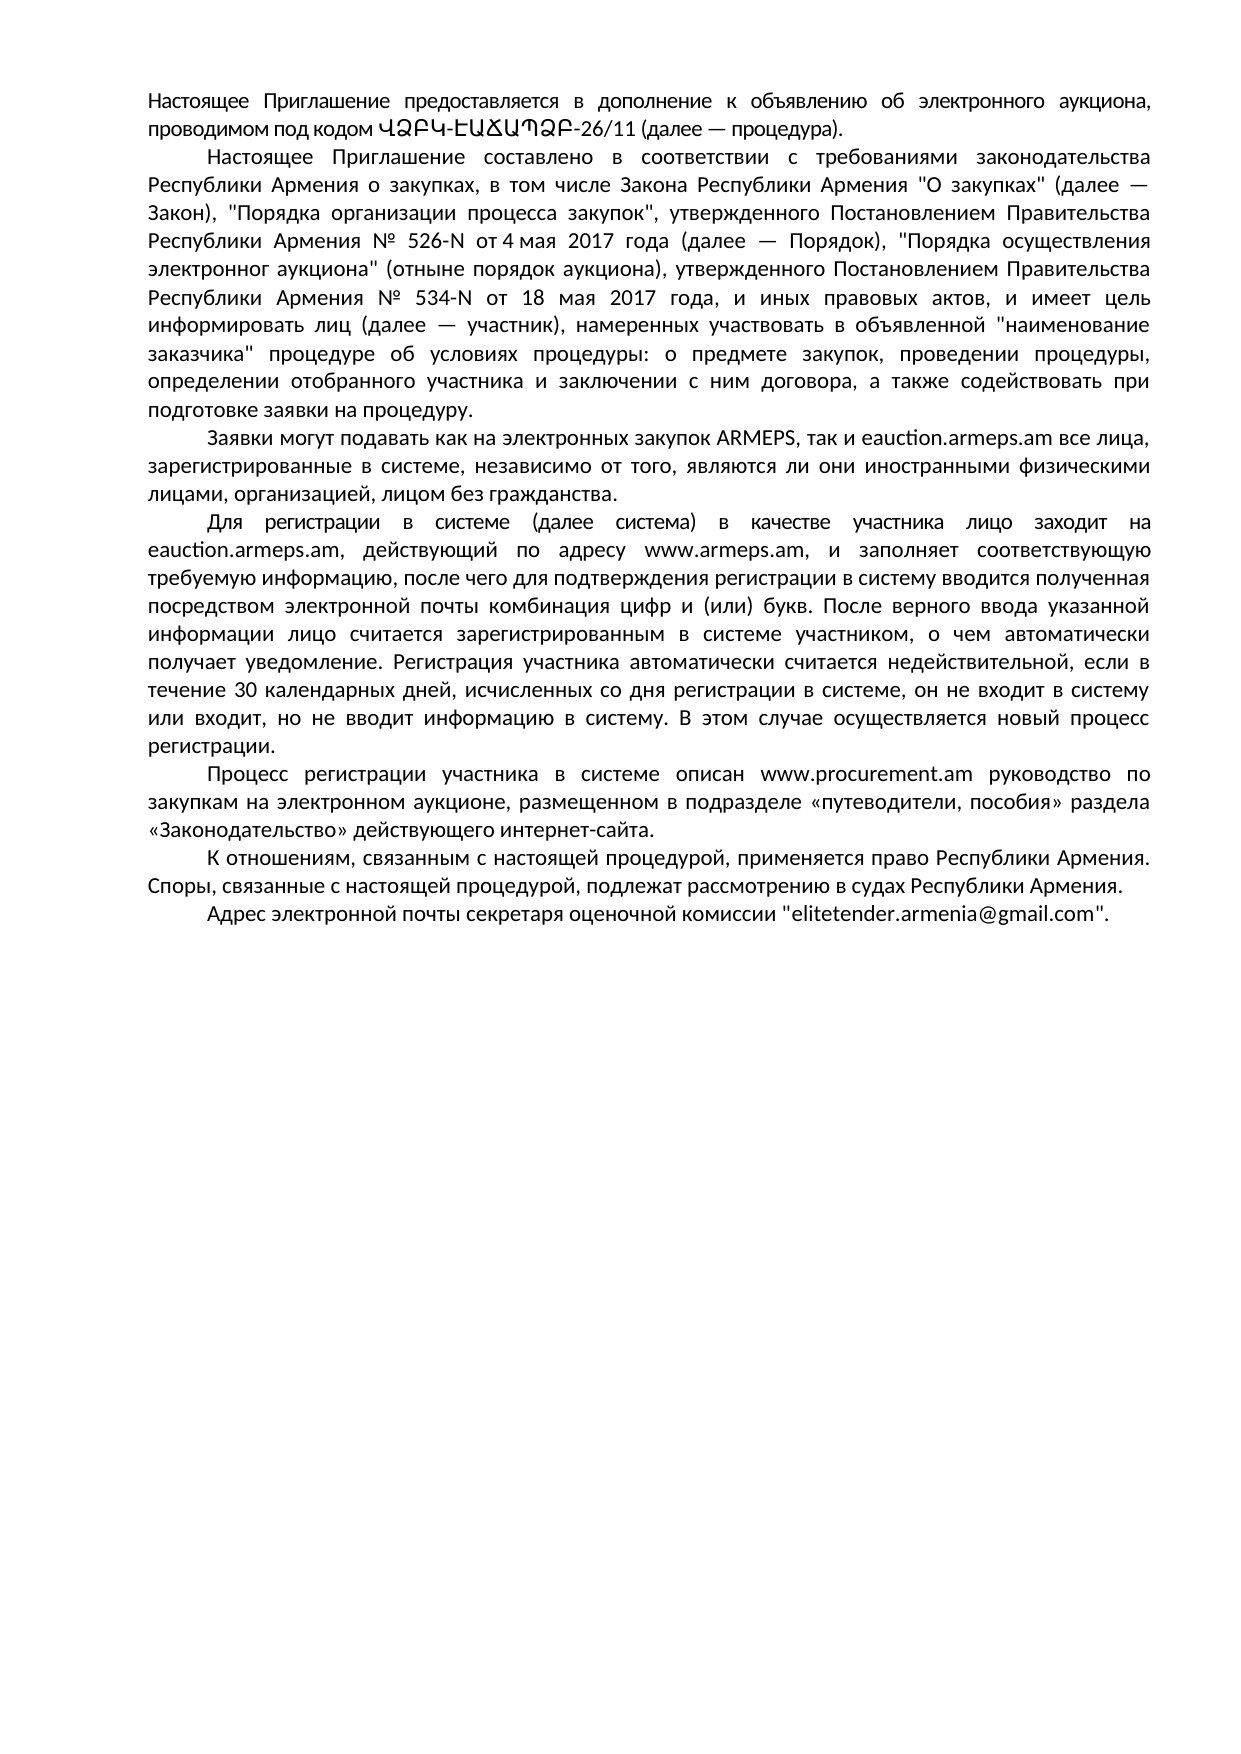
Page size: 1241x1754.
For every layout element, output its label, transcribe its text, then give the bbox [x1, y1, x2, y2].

text Настоящее Приглашение предоставляется в дополнение к объявлению об электронного аукциона, проводимом под кодом ՎՁԲԿ-ԷԱՃԱՊՁԲ-26/11 (далее — процедура). [148, 86, 1152, 142]
text Для регистрации в системе (далее система) в качестве участника лицо заходит на eauction.armeps.am, действующий по адресу www.armeps.am, и заполняет соответствующую требуемую информацию, после чего для подтверждения регистрации в систему вводится полученная посредством электронной почты комбинация цифр и (или) букв. После верного ввода указанной информации лицо считается зарегистрированным в системе участником, о чем автоматически получает уведомление. Регистрация участника автоматически считается недействительной, если в течение 30 календарных дней, исчисленных со дня регистрации в системе, он не входит в систему или входит, но не вводит информацию в систему. В этом случае осуществляется новый процесс регистрации. [148, 507, 1152, 759]
text Заявки могут подавать как на электронных закупок ARMEPS, так и eauction.armeps.am все лица, зарегистрированные в системе, независимо от того, являются ли они иностранными физическими лицами, организацией, лицом без гражданства. [148, 423, 1152, 507]
text К отношениям, связанным с настоящей процедурой, применяется право Республики Армения. Споры, связанные с настоящей процедурой, подлежат рассмотрению в судах Республики Армения. [148, 843, 1152, 899]
text Процесс регистрации участника в системе описан www.procurement.am руководство по закупкам на электронном аукционе, размещенном в подразделе «путеводители, пособия» раздела «Законодательство» действующего интернет-сайта. [148, 759, 1152, 843]
text Настоящее Приглашение составлено в соответствии с требованиями законодательства Республики Армения о закупках, в том числе Закона Республики Армения "О закупках" (далее — Закон), "Порядка организации процесса закупок", утвержденного Постановлением Правительства Республики Армения № 526-N от 4 мая 2017 года (далее — Порядок), "Порядка осуществления электронног аукциона" (отныне порядок аукциона), утвержденного Постановлением Правительства Республики Армения № 534-N от 18 мая 2017 года, и иных правовых актов, и имеет цель информировать лиц (далее — участник), намеренных участвовать в объявленной "наименование заказчика" процедуре об условиях процедуры: о предмете закупок, проведении процедуры, определении отобранного участника и заключении с ним договора, а также содействовать при подготовке заявки на процедуру. [148, 142, 1152, 423]
text Адрес электронной почты секретаря оценочной комиссии "elitetender.armenia@gmail.com". [148, 899, 1152, 927]
